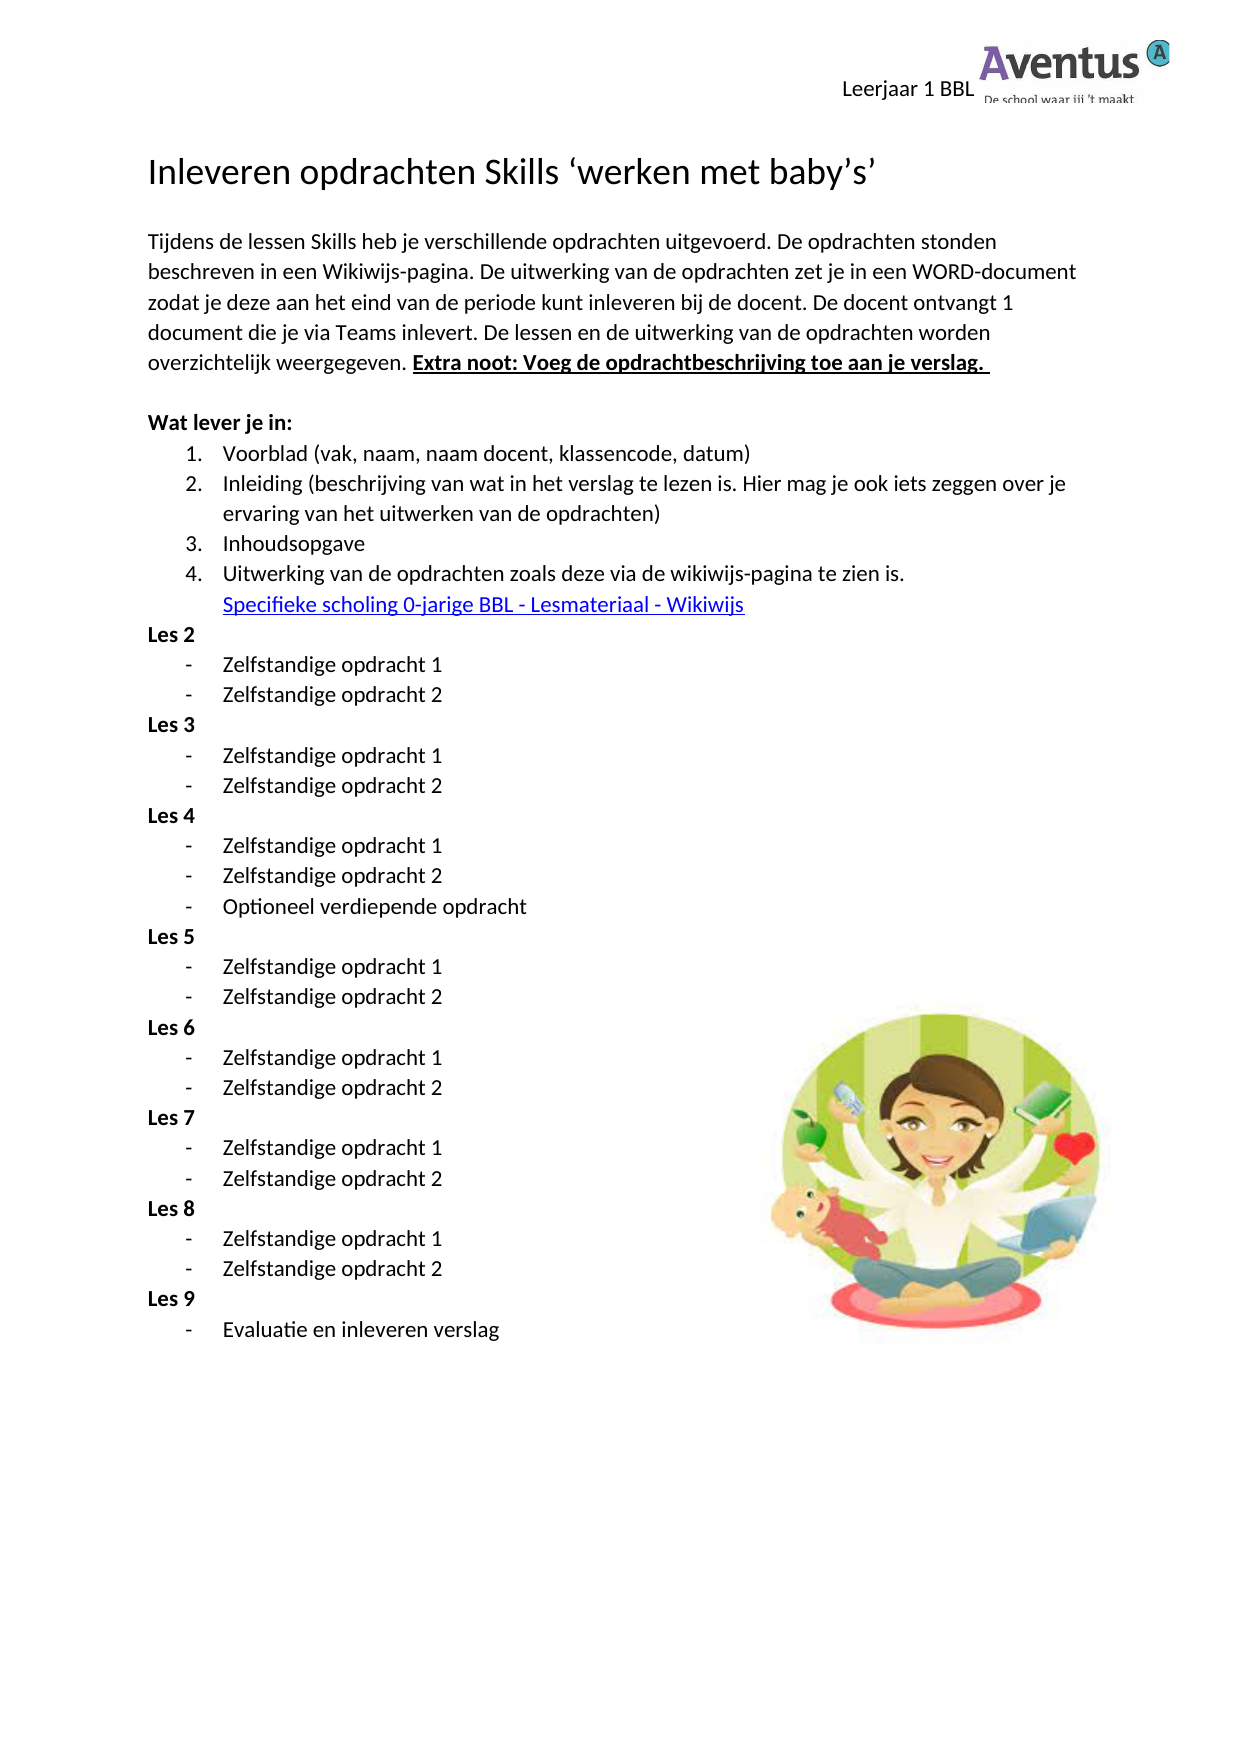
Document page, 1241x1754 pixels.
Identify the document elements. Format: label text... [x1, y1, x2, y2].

list Zelfstandige opdracht 1 [185, 1133, 759, 1162]
list Zelfstandige opdracht 2 [185, 1073, 759, 1101]
list Zelfstandige opdracht 2 [185, 1254, 759, 1282]
text Les 9 [148, 1284, 759, 1313]
text Les 4 [148, 801, 1093, 829]
picture [759, 993, 1112, 1346]
picture [979, 40, 1170, 103]
list Inleiding (beschrijving van wat in het verslag te lezen is. Hier mag je ook iets zeggen over je ervaring van het uitwerken van de opdrachten) [185, 469, 1093, 527]
list Optioneel verdiepende opdracht [185, 892, 1093, 920]
text Les 6 [148, 1013, 759, 1041]
list Zelfstandige opdracht 1 [185, 1043, 759, 1071]
text Inleveren opdrachten Skills ‘werken met baby’s’ [148, 148, 1093, 193]
list Zelfstandige opdracht 2 [185, 982, 1093, 1011]
text Les 3 [148, 711, 1093, 739]
list Zelfstandige opdracht 1 [185, 831, 1093, 859]
list Zelfstandige opdracht 1 [185, 650, 1093, 678]
list Zelfstandige opdracht 1 [185, 741, 1093, 769]
list Zelfstandige opdracht 2 [185, 771, 1093, 799]
text Les 7 [148, 1103, 759, 1131]
list Zelfstandige opdracht 2 [185, 680, 1093, 708]
list Voorblad (vak, naam, naam docent, klassencode, datum) [185, 439, 1093, 467]
list Zelfstandige opdracht 2 [185, 1164, 759, 1192]
text Les 5 [148, 922, 1093, 950]
list Evaluatie en inleveren verslag [185, 1315, 759, 1343]
list Zelfstandige opdracht 1 [185, 1224, 759, 1252]
text Tijdens de lessen Skills heb je verschillende opdrachten uitgevoerd. De opdrachten stonden beschreven in een Wikiwijs-pagina. De uitwerking van de opdrachten zet je in een WORD-document zodat je deze aan het eind van de periode kunt inleveren bij de docent. De docent ontvangt 1 document die je via Teams inlevert. De lessen en de uitwerking van de opdrachten worden overzichtelijk weergegeven. Extra noot: Voeg de opdrachtbeschrijving toe aan je verslag. [148, 227, 1093, 376]
text Les 8 [148, 1194, 759, 1222]
text Wat lever je in: [148, 408, 1093, 437]
list Uitwerking van de opdrachten zoals deze via de wikiwijs-pagina te zien is. Specifieke scholing 0-jarige BBL - Lesmateriaal - Wikiwijs [185, 559, 1093, 618]
text Les 2 [148, 620, 1093, 648]
list Inhoudsopgave [185, 529, 1093, 557]
list Zelfstandige opdracht 1 [185, 952, 1093, 980]
list Zelfstandige opdracht 2 [185, 862, 1093, 890]
